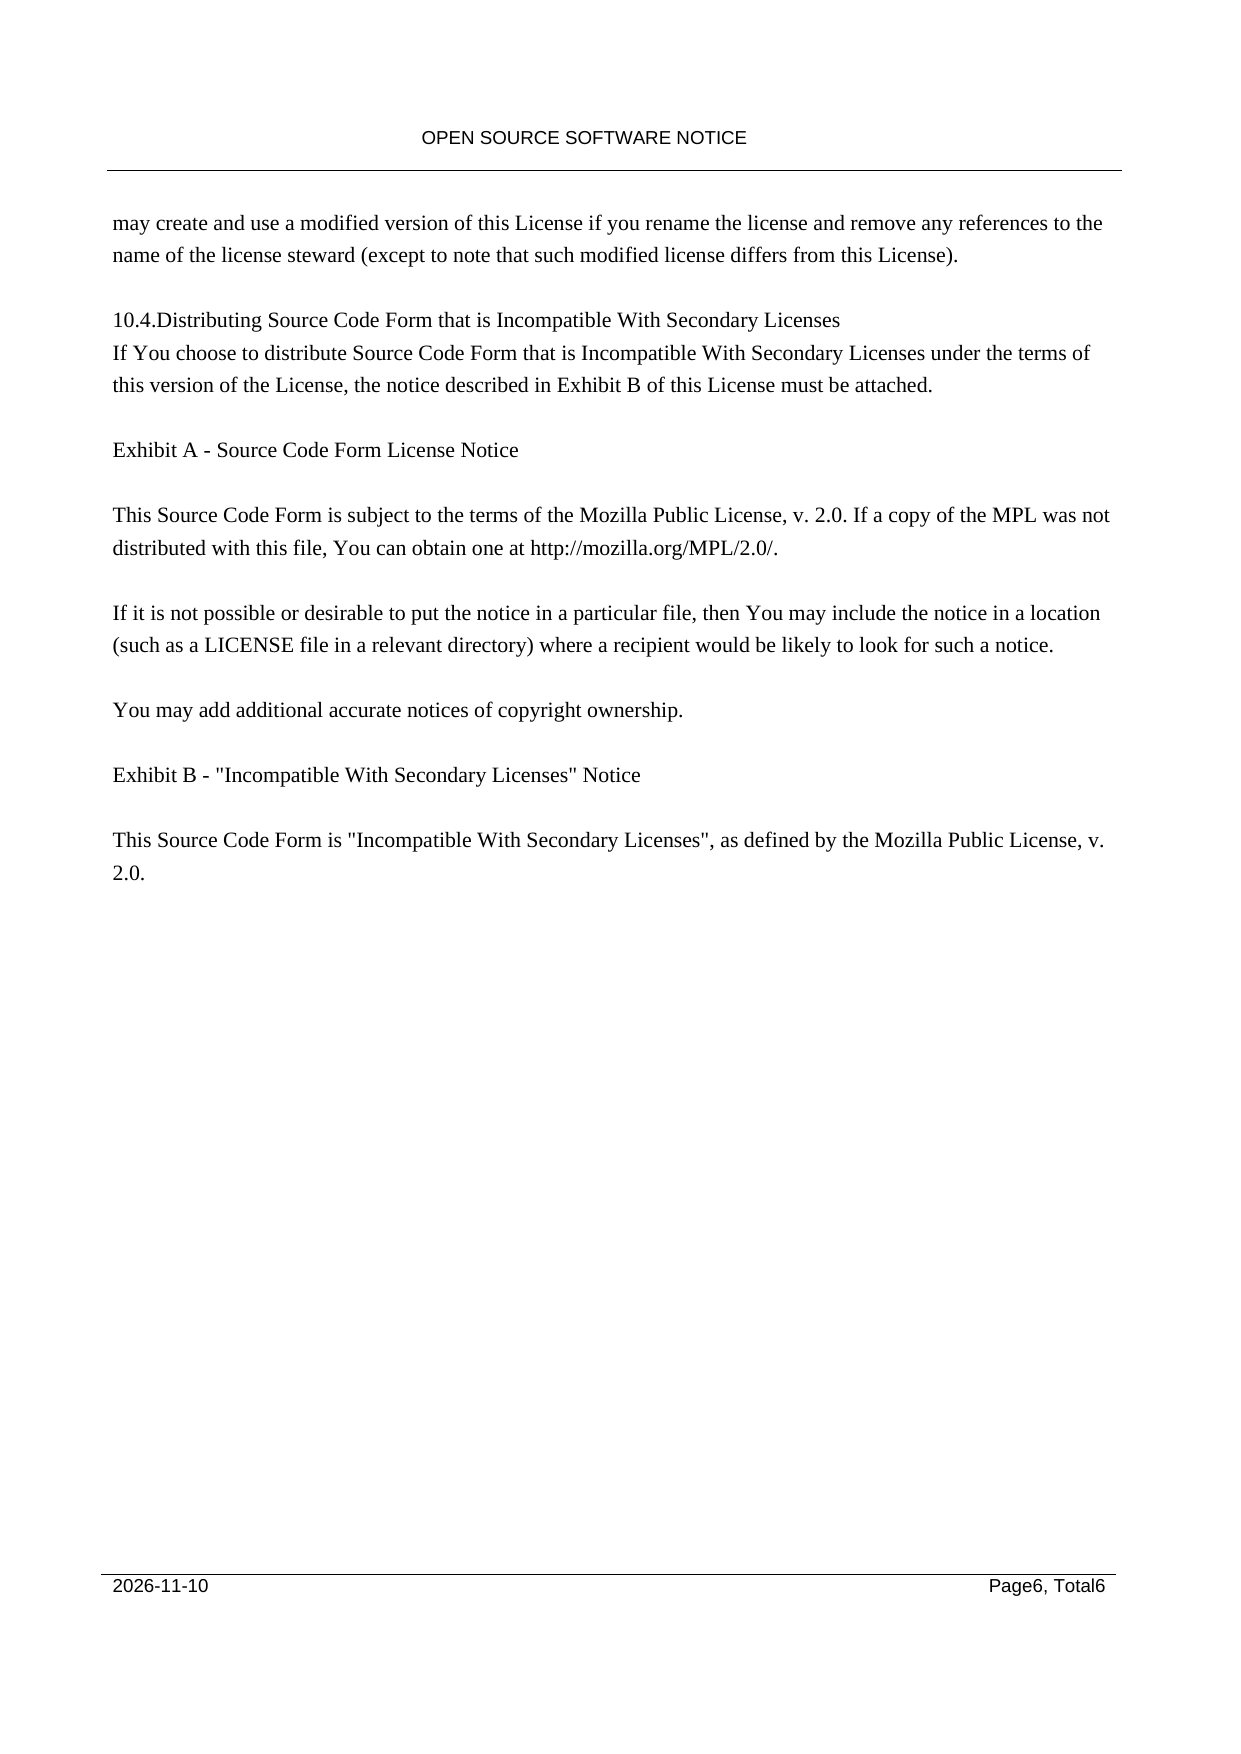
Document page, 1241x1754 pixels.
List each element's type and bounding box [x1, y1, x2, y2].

text [112, 206, 1128, 889]
